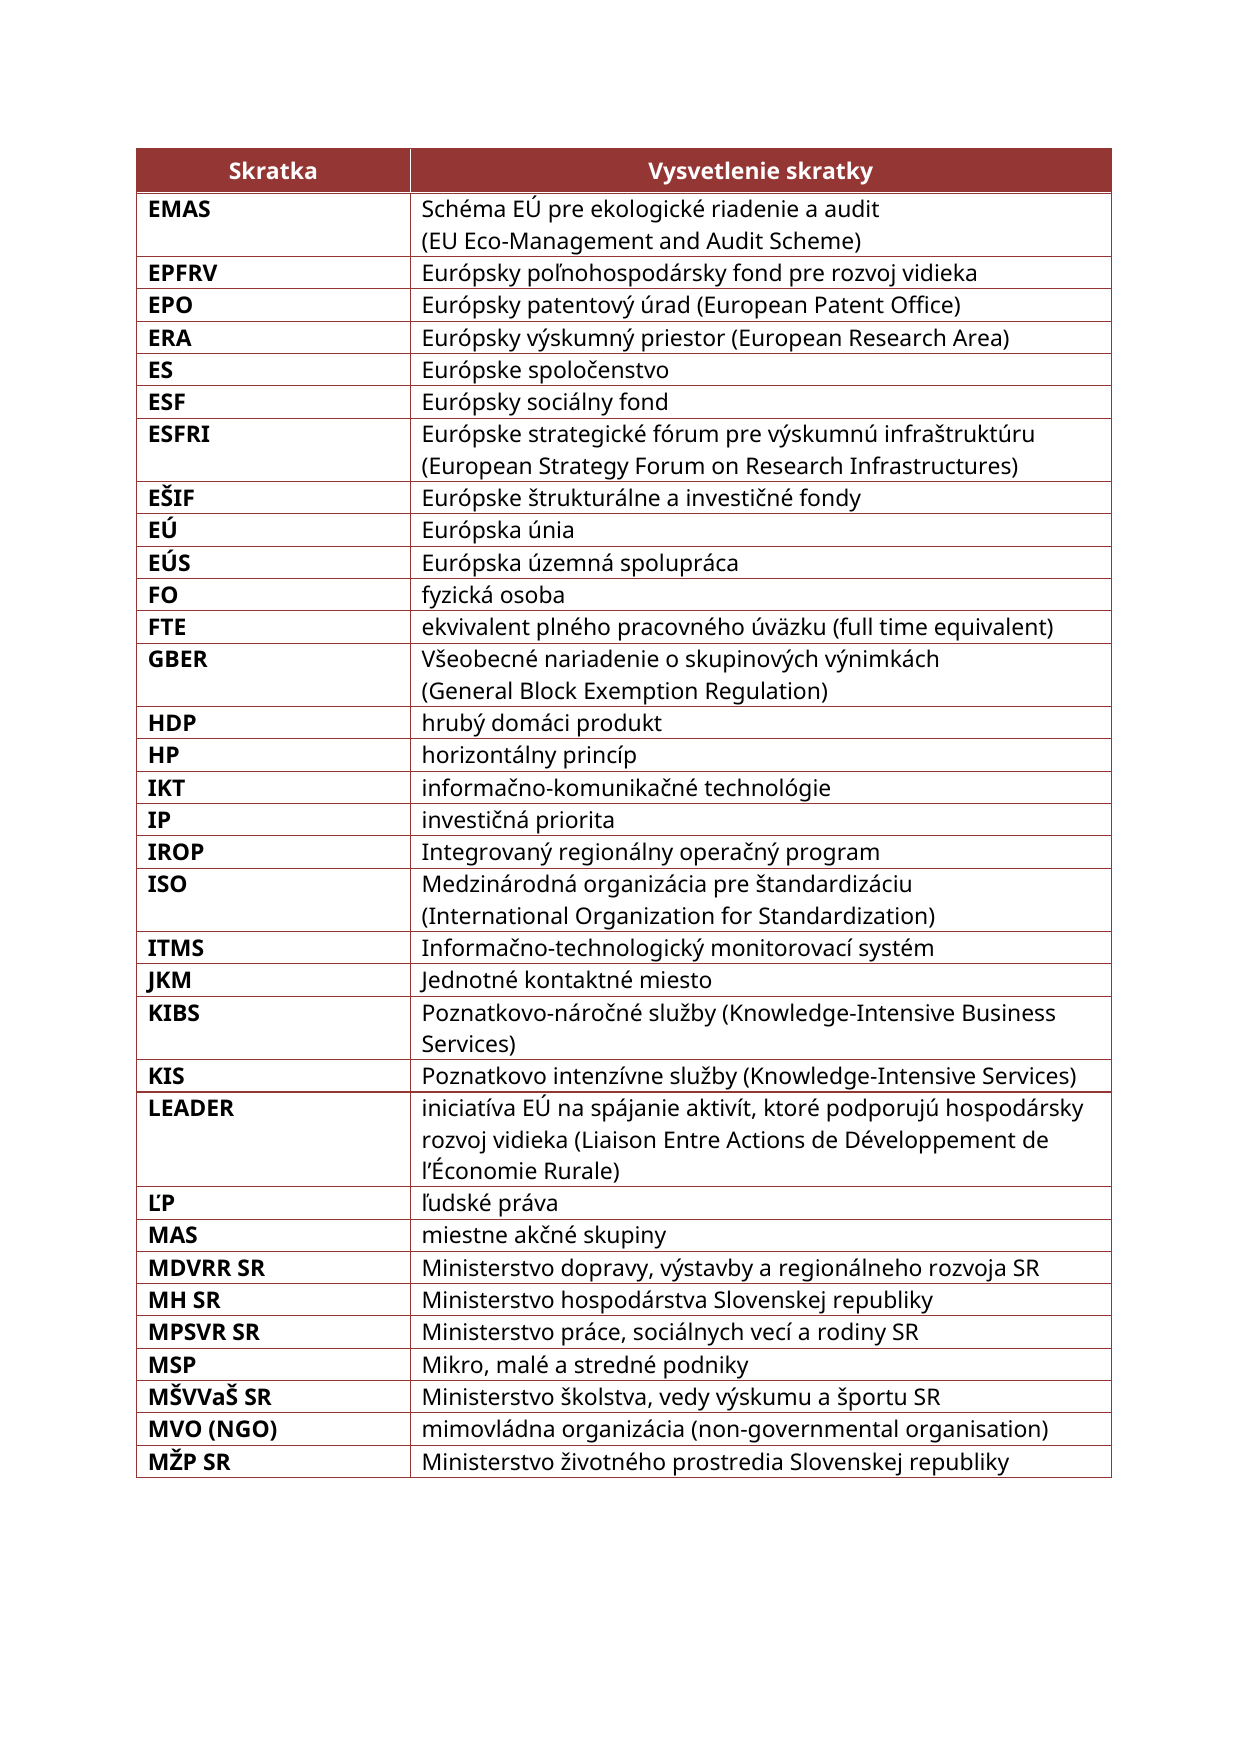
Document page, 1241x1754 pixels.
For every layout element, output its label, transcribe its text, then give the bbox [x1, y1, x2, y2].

table_cell ES [137, 354, 410, 385]
table_cell Ministerstvo hospodárstva Slovenskej republiky [411, 1284, 1111, 1315]
table_cell HDP [137, 707, 410, 738]
table_cell ISO [137, 869, 410, 931]
table_cell Ministerstvo školstva, vedy výskumu a športu SR [411, 1381, 1111, 1412]
table_cell MDVRR SR [137, 1252, 410, 1283]
table_cell EÚ [137, 514, 410, 546]
table_cell Európske spoločenstvo [411, 354, 1111, 385]
table_cell informačno-komunikačné technológie [411, 772, 1111, 803]
table_cell EPFRV [137, 257, 410, 288]
table_cell Poznatkovo-náročné služby (Knowledge-Intensive Business Services) [411, 997, 1111, 1059]
table_cell Európska únia [411, 514, 1111, 546]
table_cell ľudské práva [411, 1187, 1111, 1218]
table_cell EPO [137, 289, 410, 321]
table_cell Všeobecné nariadenie o skupinových výnimkách (General Block Exemption Regulation) [411, 644, 1111, 706]
table_cell Mikro, malé a stredné podniky [411, 1349, 1111, 1380]
table_cell hrubý domáci produkt [411, 707, 1111, 738]
table_cell KIS [137, 1060, 410, 1091]
table_cell EÚS [137, 547, 410, 578]
table_cell Ministerstvo životného prostredia Slovenskej republiky [411, 1446, 1111, 1477]
table_cell mimovládna organizácia (non-governmental organisation) [411, 1413, 1111, 1444]
table_cell KIBS [137, 997, 410, 1059]
table_header Skratka [137, 149, 410, 192]
table_cell IKT [137, 772, 410, 803]
table_cell Európsky poľnohospodársky fond pre rozvoj vidieka [411, 257, 1111, 288]
table_cell FTE [137, 611, 410, 642]
table_header Vysvetlenie skratky [411, 149, 1111, 192]
table_cell Medzinárodná organizácia pre štandardizáciu (International Organization for Standardization) [411, 869, 1111, 931]
table_cell iniciatíva EÚ na spájanie aktivít, ktoré podporujú hospodársky rozvoj vidieka (Liaison Entre Actions de Développement de l’Économie Rurale) [411, 1093, 1111, 1186]
table_cell ERA [137, 322, 410, 353]
table_cell ekvivalent plného pracovného úväzku (full time equivalent) [411, 611, 1111, 642]
table_cell Európsky patentový úrad (European Patent Office) [411, 289, 1111, 321]
table_cell MŠVVaŠ SR [137, 1381, 410, 1412]
table_cell Európske štrukturálne a investičné fondy [411, 482, 1111, 513]
table_cell MVO (NGO) [137, 1413, 410, 1444]
table_cell EŠIF [137, 482, 410, 513]
table_cell ESF [137, 386, 410, 417]
table_cell IROP [137, 836, 410, 867]
table_cell MPSVR SR [137, 1316, 410, 1348]
table_cell Ministerstvo práce, sociálnych vecí a rodiny SR [411, 1316, 1111, 1348]
table_cell MSP [137, 1349, 410, 1380]
table_cell ĽP [137, 1187, 410, 1218]
table_cell Informačno-technologický monitorovací systém [411, 932, 1111, 963]
table_cell Európske strategické fórum pre výskumnú infraštruktúru (European Strategy Forum on Research Infrastructures) [411, 419, 1111, 481]
table_cell GBER [137, 644, 410, 706]
table_cell investičná priorita [411, 804, 1111, 835]
table_cell Jednotné kontaktné miesto [411, 964, 1111, 996]
table_cell miestne akčné skupiny [411, 1220, 1111, 1251]
table_cell Schéma EÚ pre ekologické riadenie a audit (EU Eco-Management and Audit Scheme) [411, 194, 1111, 256]
table_cell ESFRI [137, 419, 410, 481]
table_cell horizontálny princíp [411, 739, 1111, 771]
table_cell FO [137, 579, 410, 610]
table_cell JKM [137, 964, 410, 996]
table_cell EMAS [137, 194, 410, 256]
table_cell LEADER [137, 1093, 410, 1186]
table_cell Integrovaný regionálny operačný program [411, 836, 1111, 867]
table_cell Európsky výskumný priestor (European Research Area) [411, 322, 1111, 353]
table_cell Poznatkovo intenzívne služby (Knowledge-Intensive Services) [411, 1060, 1111, 1091]
table_cell Európska územná spolupráca [411, 547, 1111, 578]
table_cell ITMS [137, 932, 410, 963]
table_cell MAS [137, 1220, 410, 1251]
table_cell MH SR [137, 1284, 410, 1315]
table_cell fyzická osoba [411, 579, 1111, 610]
table_cell IP [137, 804, 410, 835]
table_cell Európsky sociálny fond [411, 386, 1111, 417]
table_cell MŽP SR [137, 1446, 410, 1477]
table_cell Ministerstvo dopravy, výstavby a regionálneho rozvoja SR [411, 1252, 1111, 1283]
table_cell HP [137, 739, 410, 771]
